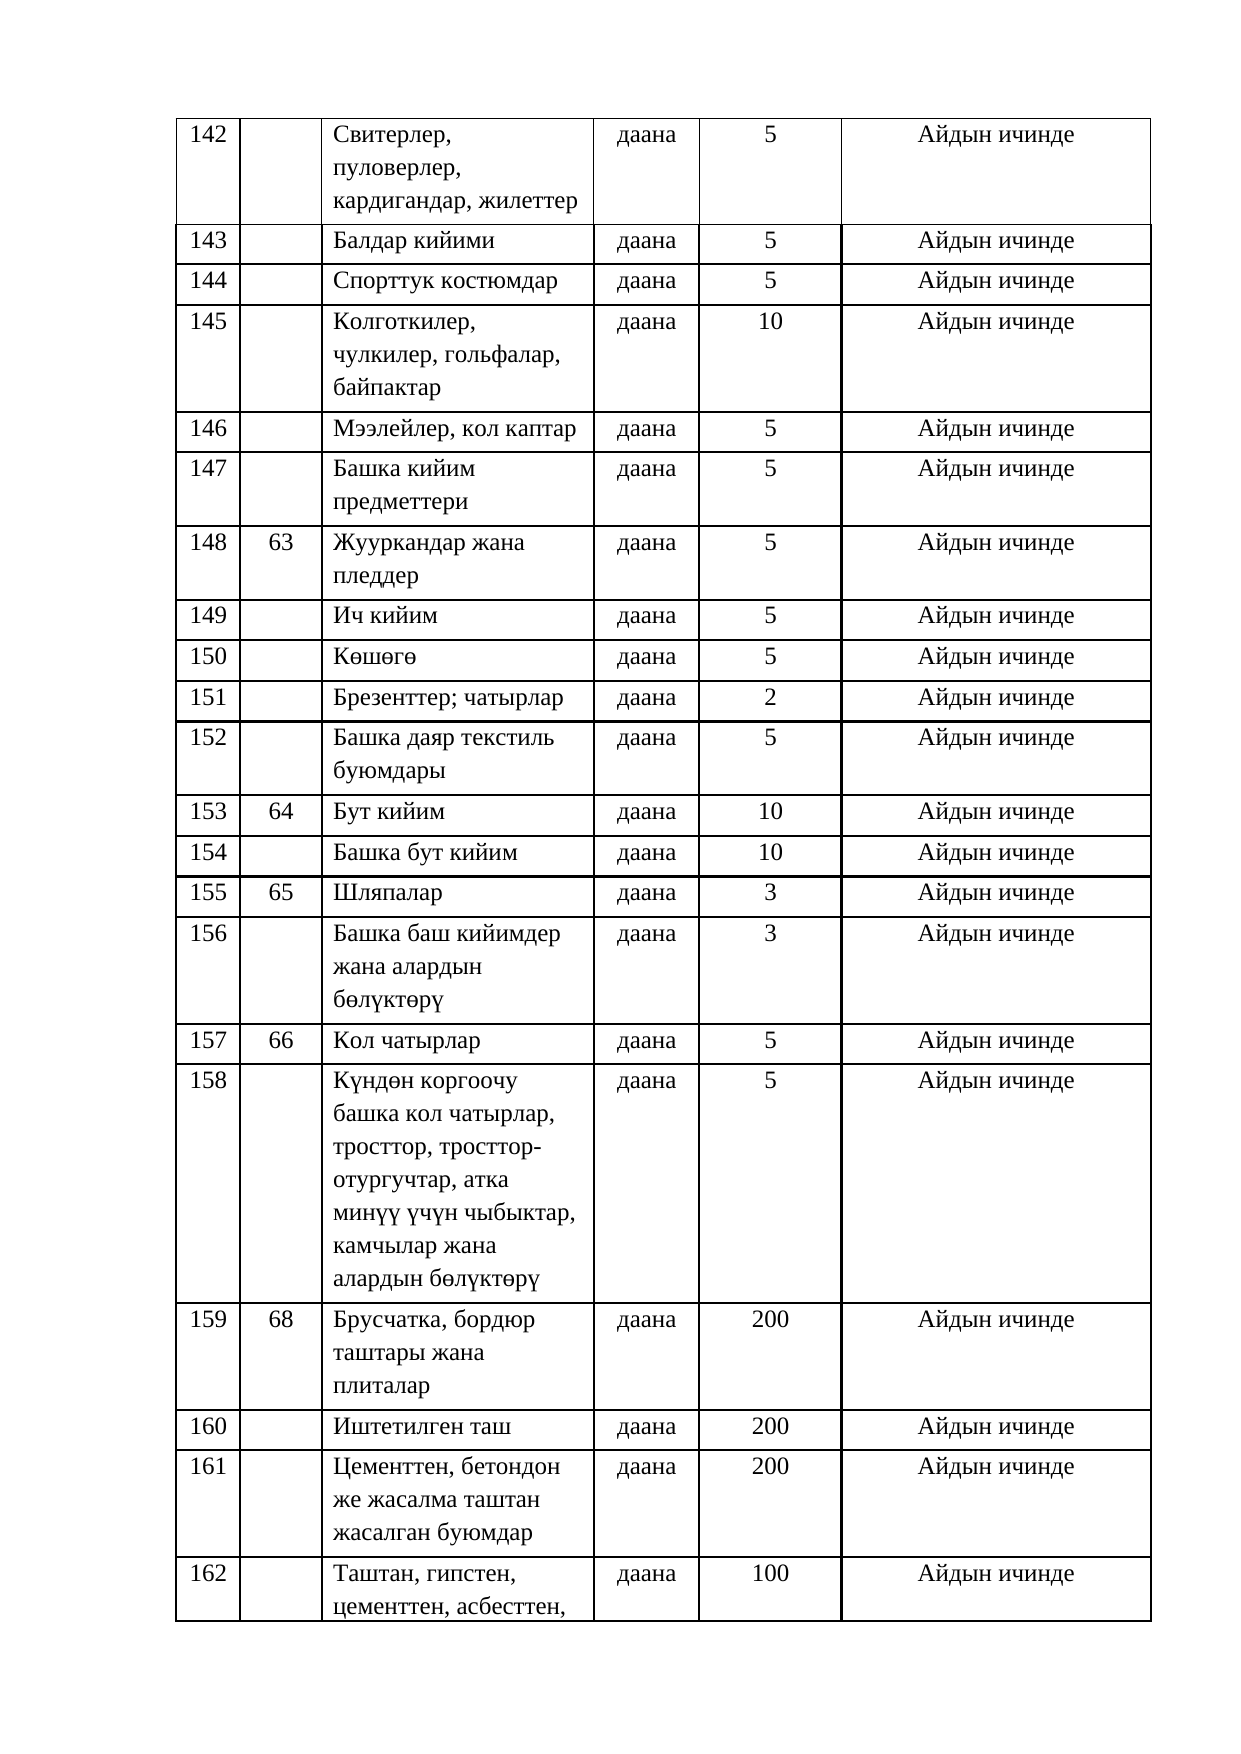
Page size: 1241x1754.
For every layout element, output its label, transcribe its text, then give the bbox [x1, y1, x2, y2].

table_cell 2 [700, 682, 840, 720]
table_cell Айдын ичинде [843, 723, 1150, 794]
table_cell 10 [700, 837, 840, 875]
table_cell Айдын ичинде [843, 225, 1150, 263]
table_cell 149 [177, 601, 239, 639]
table_cell Кол чатырлар [323, 1025, 593, 1063]
table_cell Айдын ичинде [842, 119, 1150, 224]
table_cell 159 [177, 1304, 239, 1409]
table_cell Башка баш кийимдер жана алардын бөлүктөрү [323, 918, 593, 1023]
table_cell 5 [700, 527, 840, 598]
table_cell даана [595, 1451, 698, 1556]
table_cell 162 [177, 1558, 239, 1620]
table_cell [241, 306, 321, 411]
table_cell Ич кийим [323, 601, 593, 639]
table_cell даана [595, 641, 698, 680]
table_cell 68 [241, 1304, 321, 1409]
table_cell [241, 1558, 321, 1620]
table_cell Айдын ичинде [843, 682, 1150, 720]
table_cell даана [595, 453, 698, 525]
table_cell Айдын ичинде [843, 1411, 1150, 1449]
table_cell 63 [241, 527, 321, 598]
table_cell даана [595, 796, 698, 835]
table_cell 5 [700, 723, 840, 794]
table_cell Айдын ичинде [843, 1025, 1150, 1063]
table_cell 3 [700, 918, 840, 1023]
table_cell Айдын ичинде [843, 1065, 1150, 1302]
table_cell 200 [700, 1411, 840, 1449]
table_cell 157 [177, 1025, 239, 1063]
table_cell [241, 453, 321, 525]
table_cell 5 [700, 641, 840, 680]
table_cell [241, 723, 321, 794]
table_cell 10 [700, 306, 840, 411]
table_cell Башка даяр текстиль буюмдары [323, 723, 593, 794]
table_cell даана [595, 601, 698, 639]
table_cell Мээлейлер, кол каптар [323, 413, 593, 451]
table_cell 5 [700, 1065, 840, 1302]
table_cell даана [595, 527, 698, 598]
table_cell 5 [700, 119, 841, 224]
table_cell [241, 1411, 321, 1449]
table_cell 200 [700, 1451, 840, 1556]
table_cell даана [595, 1065, 698, 1302]
table_cell 146 [177, 413, 239, 451]
table_cell Айдын ичинде [843, 918, 1150, 1023]
table_cell 145 [177, 306, 239, 411]
table_cell [241, 225, 321, 263]
table_cell 66 [241, 1025, 321, 1063]
table_cell даана [595, 682, 698, 720]
table_cell Свитерлер, пуловерлер, кардигандар, жилеттер [322, 119, 593, 224]
table_cell 5 [700, 265, 840, 304]
table_cell 151 [177, 682, 239, 720]
table_cell Иштетилген таш [323, 1411, 593, 1449]
table_cell Спорттук костюмдар [323, 265, 593, 304]
table_cell Айдын ичинде [843, 265, 1150, 304]
table_cell Колготкилер, чулкилер, гольфалар, байпактар [323, 306, 593, 411]
table_cell Айдын ичинде [843, 413, 1150, 451]
table_cell Шляпалар [323, 878, 593, 916]
table_cell [241, 837, 321, 875]
table_cell 100 [700, 1558, 840, 1620]
table_cell 161 [177, 1451, 239, 1556]
table_cell Айдын ичинде [843, 306, 1150, 411]
table_cell 150 [177, 641, 239, 680]
table_cell 144 [177, 265, 239, 304]
table_cell Айдын ичинде [843, 796, 1150, 835]
table_cell даана [595, 723, 698, 794]
table_cell 142 [177, 119, 239, 224]
table_cell 5 [700, 1025, 840, 1063]
table_cell 5 [700, 601, 840, 639]
table_cell даана [595, 225, 698, 263]
table_cell Айдын ичинде [843, 878, 1150, 916]
table_cell Башка кийим предметтери [323, 453, 593, 525]
table_cell даана [595, 1304, 698, 1409]
table_cell [241, 413, 321, 451]
table_cell Айдын ичинде [843, 1451, 1150, 1556]
table_cell 147 [177, 453, 239, 525]
table_cell Башка бут кийим [323, 837, 593, 875]
table_cell [241, 119, 321, 224]
table_cell 160 [177, 1411, 239, 1449]
table_cell 5 [700, 453, 840, 525]
table_cell даана [595, 878, 698, 916]
table_cell 143 [177, 225, 239, 263]
table_cell 10 [700, 796, 840, 835]
table_cell [241, 1065, 321, 1302]
table_cell [241, 265, 321, 304]
table_cell 200 [700, 1304, 840, 1409]
table_cell даана [595, 837, 698, 875]
table_cell Жууркандар жана пледдер [323, 527, 593, 598]
table_cell 158 [177, 1065, 239, 1302]
table_cell Айдын ичинде [843, 453, 1150, 525]
table_cell [241, 918, 321, 1023]
table_cell Цементтен, бетондон же жасалма таштан жасалган буюмдар [323, 1451, 593, 1556]
table_cell 155 [177, 878, 239, 916]
table_cell [241, 1451, 321, 1556]
table_cell [241, 641, 321, 680]
table_cell 154 [177, 837, 239, 875]
table_cell Айдын ичинде [843, 1304, 1150, 1409]
table_cell Айдын ичинде [843, 527, 1150, 598]
table_cell Брезенттер; чатырлар [323, 682, 593, 720]
table_cell 156 [177, 918, 239, 1023]
table_cell Көшөгө [323, 641, 593, 680]
table_cell даана [595, 306, 698, 411]
table_cell 148 [177, 527, 239, 598]
table_cell Айдын ичинде [843, 601, 1150, 639]
table_cell Балдар кийими [323, 225, 593, 263]
table_cell даана [595, 413, 698, 451]
table_cell Айдын ичинде [843, 1558, 1150, 1620]
table_cell даана [595, 1411, 698, 1449]
table_cell 65 [241, 878, 321, 916]
table_cell 3 [700, 878, 840, 916]
table_cell 5 [700, 225, 840, 263]
table_cell даана [595, 1558, 698, 1620]
table_cell 64 [241, 796, 321, 835]
table_cell Брусчатка, бордюр таштары жана плиталар [323, 1304, 593, 1409]
table_cell Айдын ичинде [843, 837, 1150, 875]
table_cell Айдын ичинде [843, 641, 1150, 680]
table_cell [241, 601, 321, 639]
table_cell 5 [700, 413, 840, 451]
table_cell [323, 1558, 593, 1620]
table_cell Бут кийим [323, 796, 593, 835]
table_cell Күндөн коргоочу башка кол чатырлар, тросттор, тросттор-отургучтар, атка минүү үчүн чыбыктар, камчылар жана алардын бөлүктөрү [323, 1065, 593, 1302]
table_cell даана [594, 119, 699, 224]
table_cell даана [595, 1025, 698, 1063]
table_cell даана [595, 265, 698, 304]
table_cell даана [595, 918, 698, 1023]
table_cell 153 [177, 796, 239, 835]
table_cell 152 [177, 723, 239, 794]
table_cell [241, 682, 321, 720]
